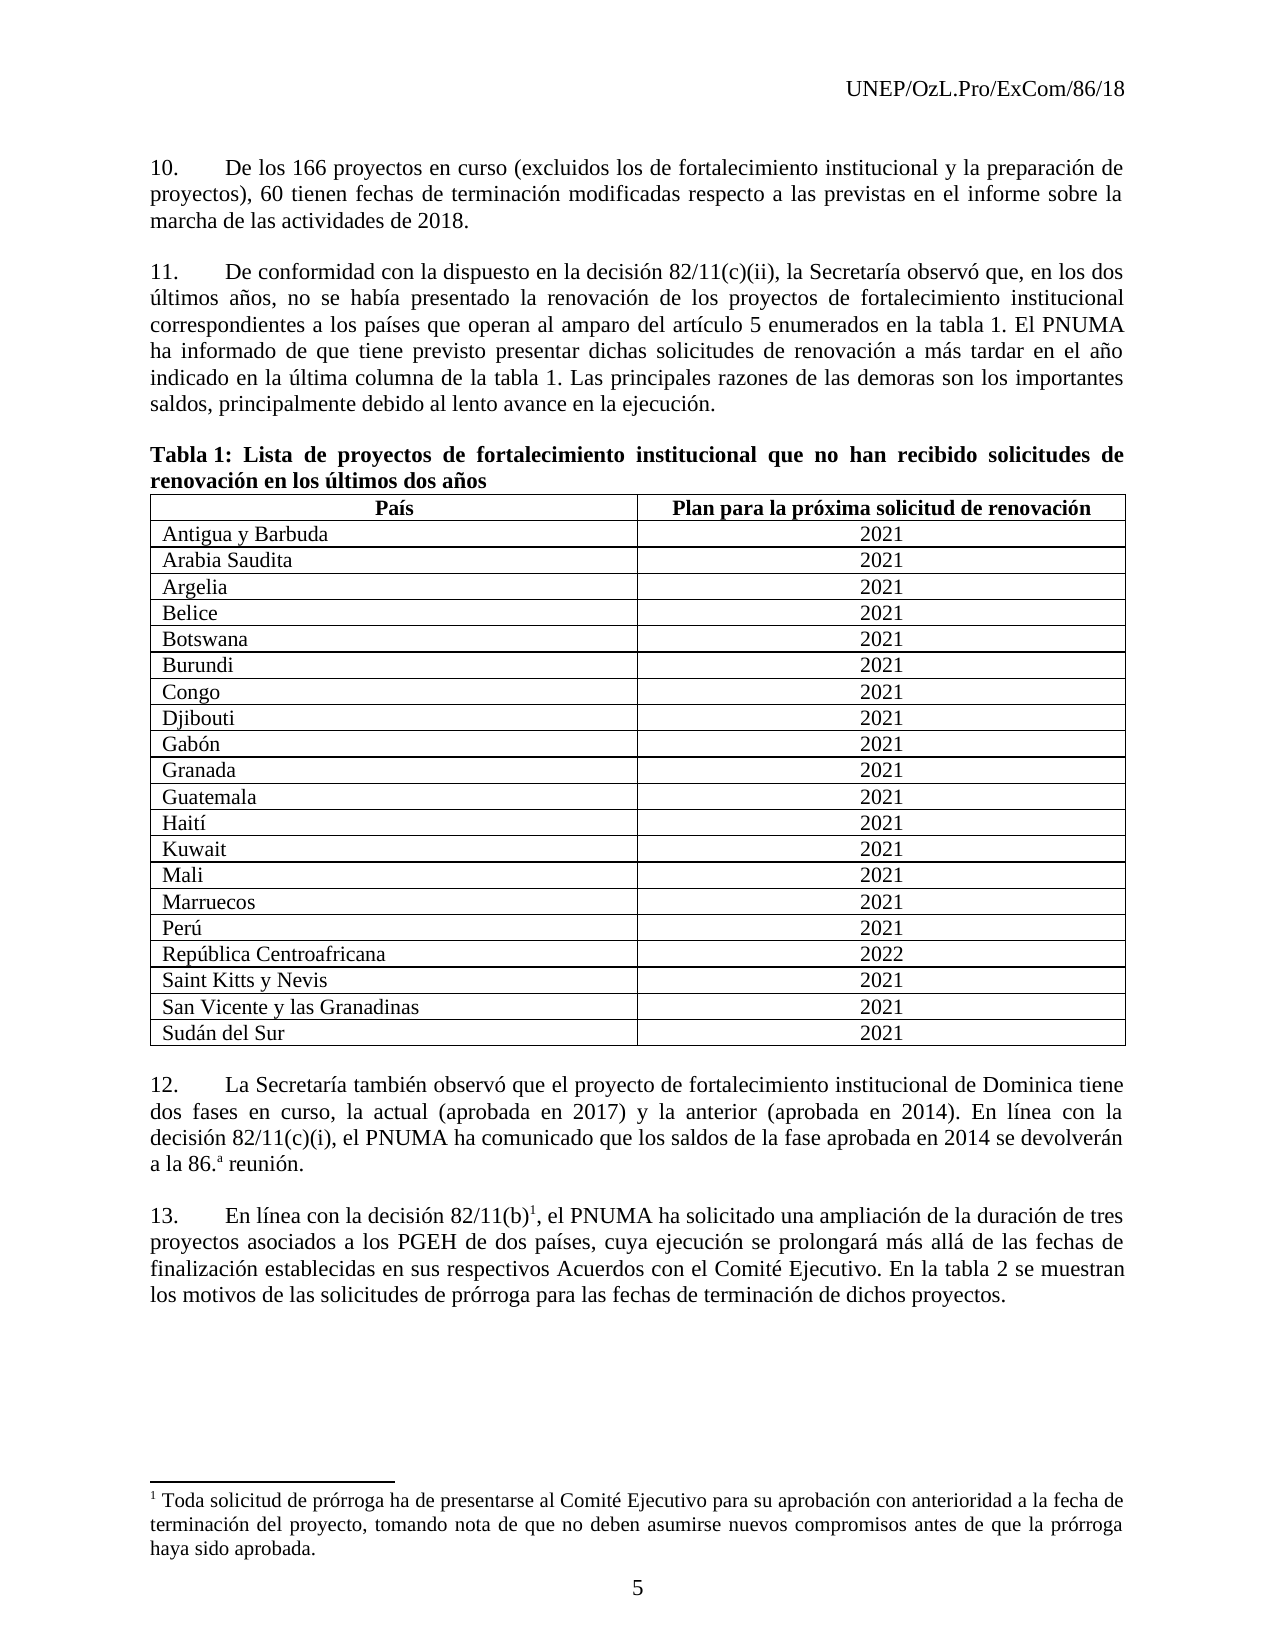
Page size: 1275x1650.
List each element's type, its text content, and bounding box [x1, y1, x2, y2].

table_cell 2021 [638, 600, 1125, 625]
table_cell 2021 [638, 915, 1125, 940]
table_cell 2021 [638, 810, 1125, 835]
table_cell 2021 [638, 705, 1125, 730]
table_cell 2021 [638, 784, 1125, 809]
table_cell Guatemala [151, 784, 637, 809]
table_cell Gabón [151, 731, 637, 756]
table_cell Belice [151, 600, 637, 625]
table_cell 2021 [638, 731, 1125, 756]
table_cell Antigua y Barbuda [151, 521, 637, 546]
table_cell 2021 [638, 679, 1125, 704]
subtitle En línea con la decisión 82/11(b), el PNUMA ha solicitado una ampliación de la duración de tres proyectos asociados a los PGEH de dos países, cuya ejecución se prolongará más allá de las fechas de finalización establecidas en sus respectivos Acuerdos con el Comité Ejecutivo. En la tabla 2 se muestran los motivos de las solicitudes de prórroga para las fechas de terminación de dichos proyectos. [150, 1202, 1125, 1307]
table_cell Congo [151, 679, 637, 704]
table_cell 2021 [638, 574, 1125, 599]
table_cell Djibouti [151, 705, 637, 730]
table_cell 2021 [638, 758, 1125, 783]
table_cell 2022 [638, 941, 1125, 966]
text Tabla 1: Lista de proyectos de fortalecimiento institucional que no han recibido solicitudes de renovación en los últimos dos años [150, 441, 1125, 494]
table_cell Marruecos [151, 889, 637, 914]
subtitle De conformidad con la dispuesto en la decisión 82/11(c)(ii), la Secretaría observó que, en los dos últimos años, no se había presentado la renovación de los proyectos de fortalecimiento institucional correspondientes a los países que operan al amparo del artículo 5 enumerados en la tabla 1. El PNUMA ha informado de que tiene previsto presentar dichas solicitudes de renovación a más tardar en el año indicado en la última columna de la tabla 1. Las principales razones de las demoras son los importantes saldos, principalmente debido al lento avance en la ejecución. [150, 258, 1125, 416]
table_cell 2021 [638, 994, 1125, 1019]
table_cell Perú [151, 915, 637, 940]
table_cell 2021 [638, 836, 1125, 861]
table_cell República Centroafricana [151, 941, 637, 966]
table_cell Arabia Saudita [151, 548, 637, 573]
table_cell 2021 [638, 968, 1125, 993]
table_cell Haití [151, 810, 637, 835]
table_cell 2021 [638, 863, 1125, 888]
subtitle La Secretaría también observó que el proyecto de fortalecimiento institucional de Dominica tiene dos fases en curso, la actual (aprobada en 2017) y la anterior (aprobada en 2014). En línea con la decisión 82/11(c)(i), el PNUMA ha comunicado que los saldos de la fase aprobada en 2014 se devolverán a la 86.a reunión. [150, 1071, 1125, 1177]
table_cell 2021 [638, 889, 1125, 914]
table_cell Saint Kitts y Nevis [151, 968, 637, 993]
table_cell Botswana [151, 626, 637, 651]
table_cell Sudán del Sur [151, 1020, 637, 1045]
table_cell 2021 [638, 626, 1125, 651]
table_cell Argelia [151, 574, 637, 599]
subtitle De los 166 proyectos en curso (excluidos los de fortalecimiento institucional y la preparación de proyectos), 60 tienen fechas de terminación modificadas respecto a las previstas en el informe sobre la marcha de las actividades de 2018. [150, 154, 1125, 233]
table_cell Burundi [151, 653, 637, 678]
table_cell San Vicente y las Granadinas [151, 994, 637, 1019]
table_cell Granada [151, 758, 637, 783]
table_cell 2021 [638, 653, 1125, 678]
table_cell Kuwait [151, 836, 637, 861]
table_cell 2021 [638, 1020, 1125, 1045]
table_cell 2021 [638, 548, 1125, 573]
table_cell Mali [151, 863, 637, 888]
table_header Plan para la próxima solicitud de renovación [638, 495, 1125, 520]
table_header País [151, 495, 637, 520]
table_cell 2021 [638, 521, 1125, 546]
